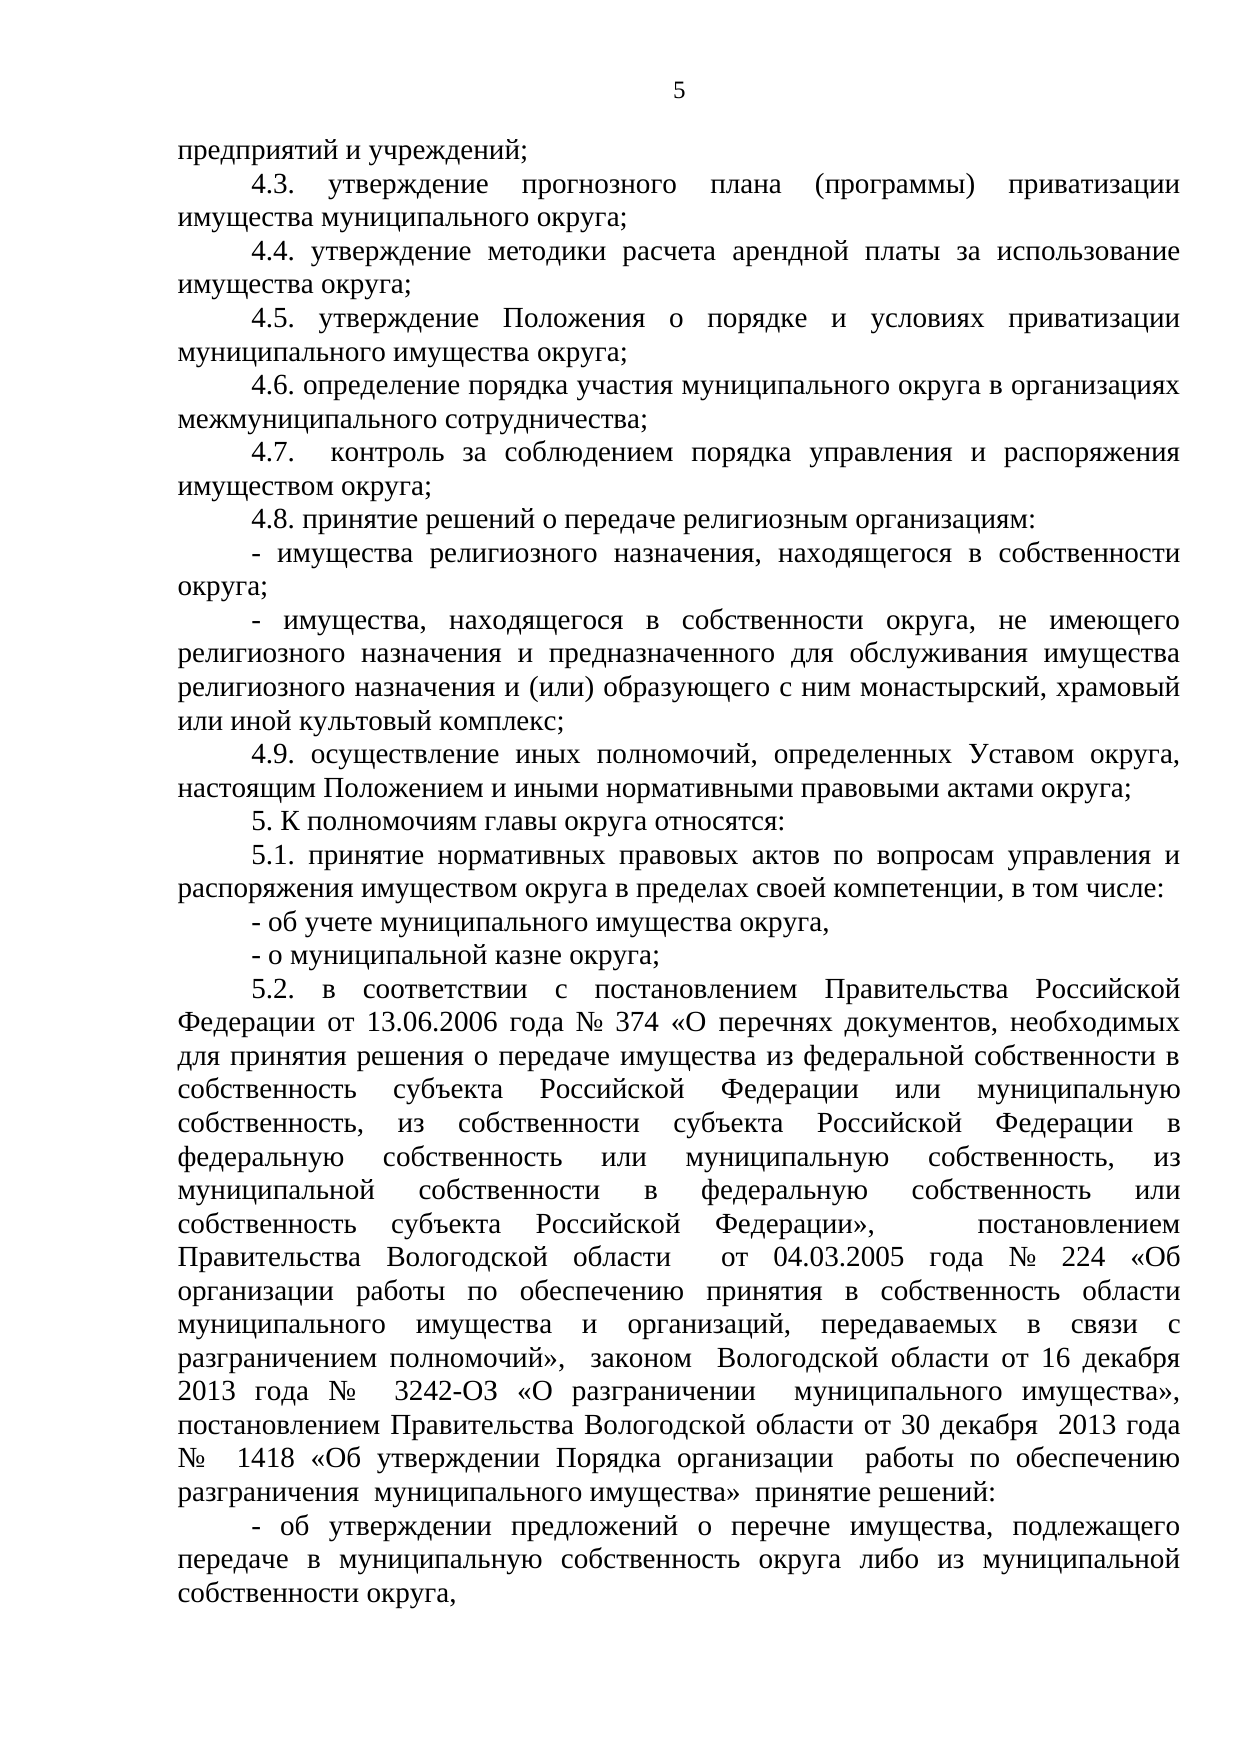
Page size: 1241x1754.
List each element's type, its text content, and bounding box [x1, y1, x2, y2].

text 4.7. контроль за соблюдением порядка управления и распоряжения имуществом округа; [177, 434, 1181, 501]
text 5.1. принятие нормативных правовых актов по вопросам управления и распоряжения имуществом округа в пределах своей компетенции, в том числе: [177, 837, 1181, 904]
text - имущества, находящегося в собственности округа, не имеющего религиозного назначения и предназначенного для обслуживания имущества религиозного назначения и (или) образующего с ним монастырский, храмовый или иной культовый комплекс; [177, 602, 1181, 736]
text 4.3. утверждение прогнозного плана (программы) приватизации имущества муниципального округа; [177, 166, 1181, 233]
list 4.5. утверждение Положения о порядке и условиях приватизации муниципального имущества округа; [177, 300, 1181, 367]
text 5.2. в соответствии с постановлением Правительства Российской Федерации от 13.06.2006 года № 374 «О перечнях документов, необходимых для принятия решения о передаче имущества из федеральной собственности в собственность субъекта Российской Федерации или муниципальную собственность, из собственности субъекта Российской Федерации в федеральную собственность или муниципальную собственность, из муниципальной собственности в федеральную собственность или собственность субъекта Российской Федерации», постановлением Правительства Вологодской области от 04.03.2005 года № 224 «Об организации работы по обеспечению принятия в собственность области муниципального имущества и организаций, передаваемых в связи с разграничением полномочий», законом Вологодской области от 16 декабря 2013 года № 3242-ОЗ «О разграничении муниципального имущества», постановлением Правительства Вологодской области от 30 декабря 2013 года № 1418 «Об утверждении Порядка организации работы по обеспечению разграничения муниципального имущества» принятие решений: [177, 971, 1181, 1508]
text 4.9. осуществление иных полномочий, определенных Уставом округа, настоящим Положением и иными нормативными правовыми актами округа; [177, 736, 1181, 803]
text 5. К полномочиям главы округа относятся: [177, 803, 1181, 837]
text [177, 132, 1181, 166]
text - об утверждении предложений о перечне имущества, подлежащего передаче в муниципальную собственность округа либо из муниципальной собственности округа, [177, 1508, 1181, 1608]
text - о муниципальной казне округа; [177, 937, 1181, 971]
text - имущества религиозного назначения, находящегося в собственности округа; [177, 535, 1181, 602]
text - об учете муниципального имущества округа, [177, 904, 1181, 937]
text 4.8. принятие решений о передаче религиозным организациям: [177, 501, 1181, 535]
text 4.4. утверждение методики расчета арендной платы за использование имущества округа; [177, 233, 1181, 300]
text 4.6. определение порядка участия муниципального округа в организациях межмуниципального сотрудничества; [177, 367, 1181, 434]
